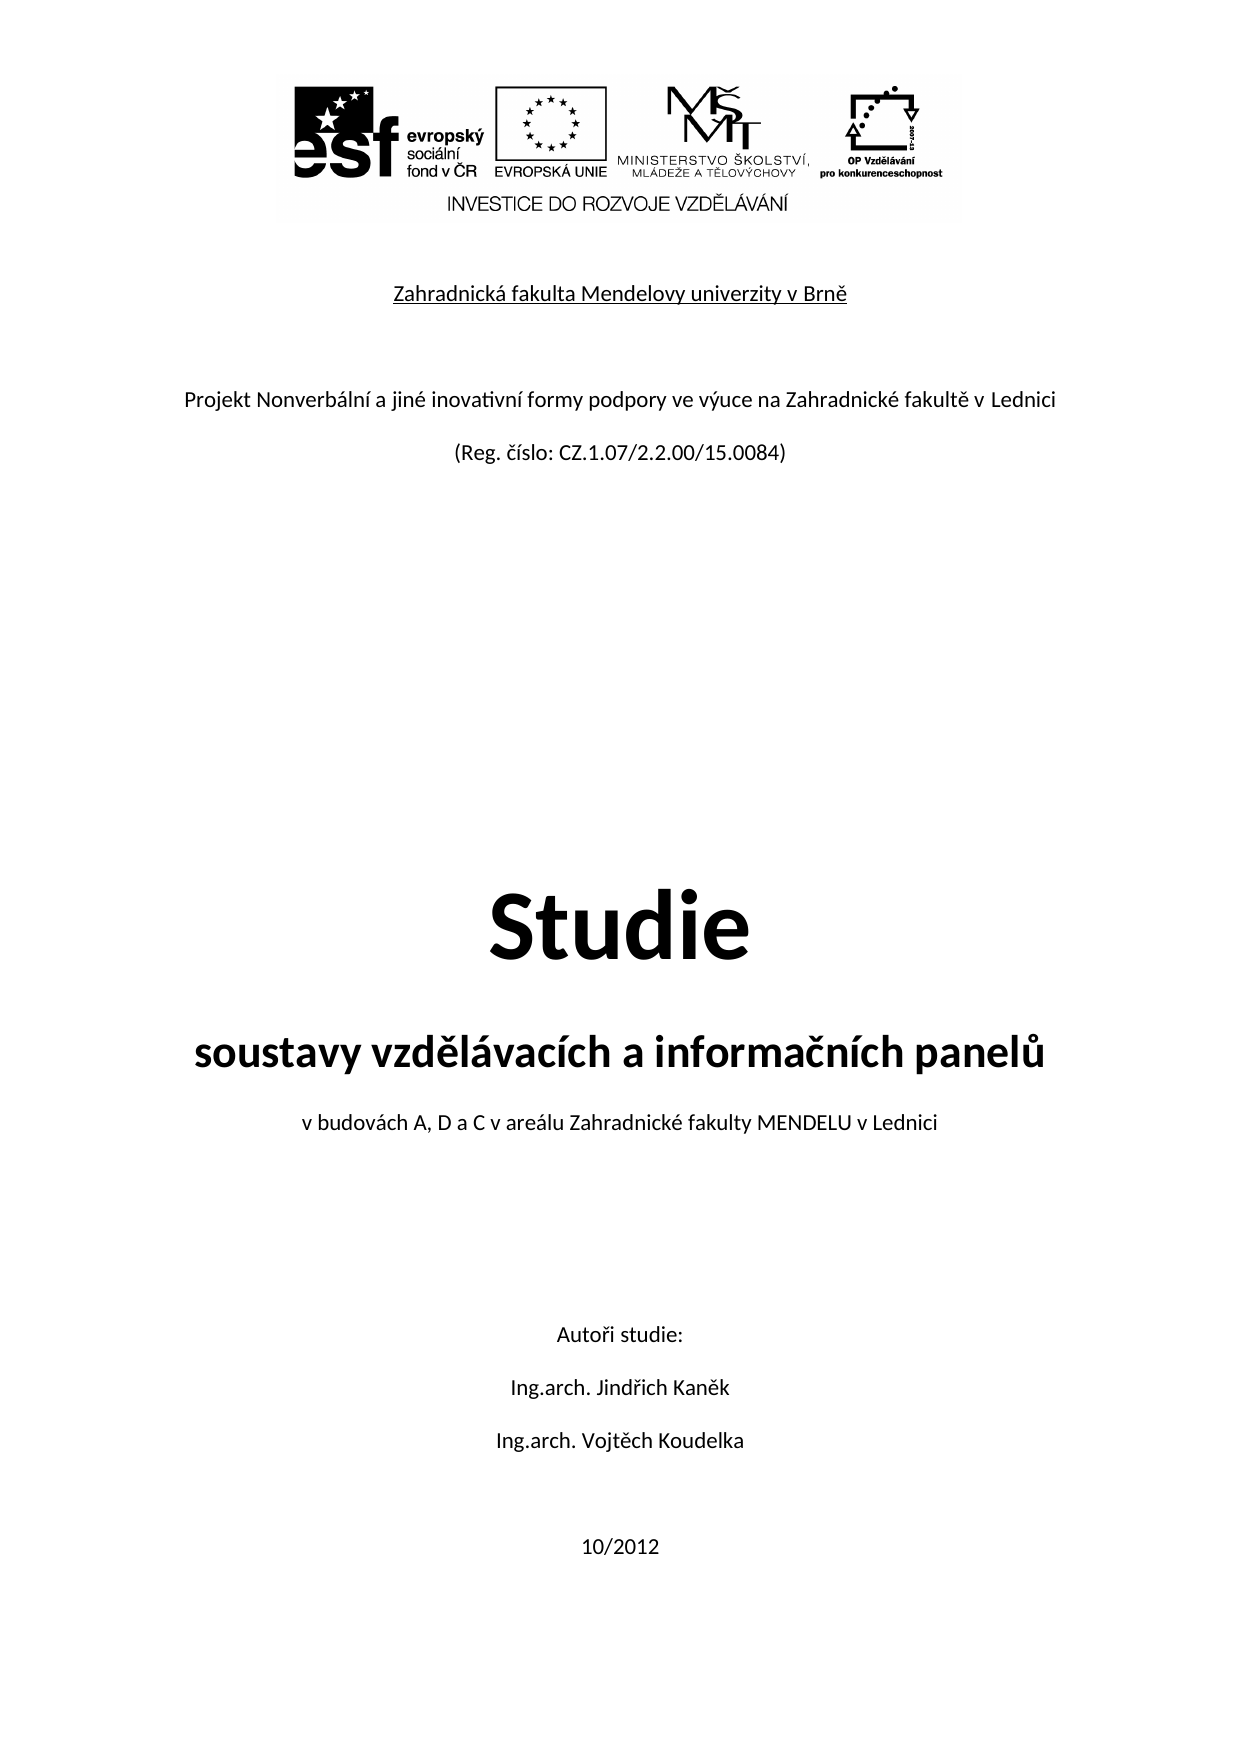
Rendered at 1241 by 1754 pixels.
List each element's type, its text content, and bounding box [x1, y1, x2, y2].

text Ing.arch. Jindřich Kaněk [148, 1373, 1093, 1401]
text Ing.arch. Vojtěch Koudelka [148, 1426, 1093, 1454]
text (Reg. číslo: CZ.1.07/2.2.00/15.0084) [148, 438, 1093, 466]
text Autoři studie: [148, 1320, 1093, 1348]
text Studie [148, 862, 1093, 984]
text Projekt Nonverbální a jiné inovativní formy podpory ve výuce na Zahradnické fakultě v Lednici [148, 385, 1093, 413]
text soustavy vzdělávacích a informačních panelů [148, 1023, 1093, 1079]
text Zahradnická fakulta Mendelovy univerzity v Brně [148, 279, 1093, 307]
text 10/2012 [148, 1532, 1093, 1560]
picture [275, 74, 962, 223]
text v budovách A, D a C v areálu Zahradnické fakulty MENDELU v Lednici [148, 1108, 1093, 1136]
